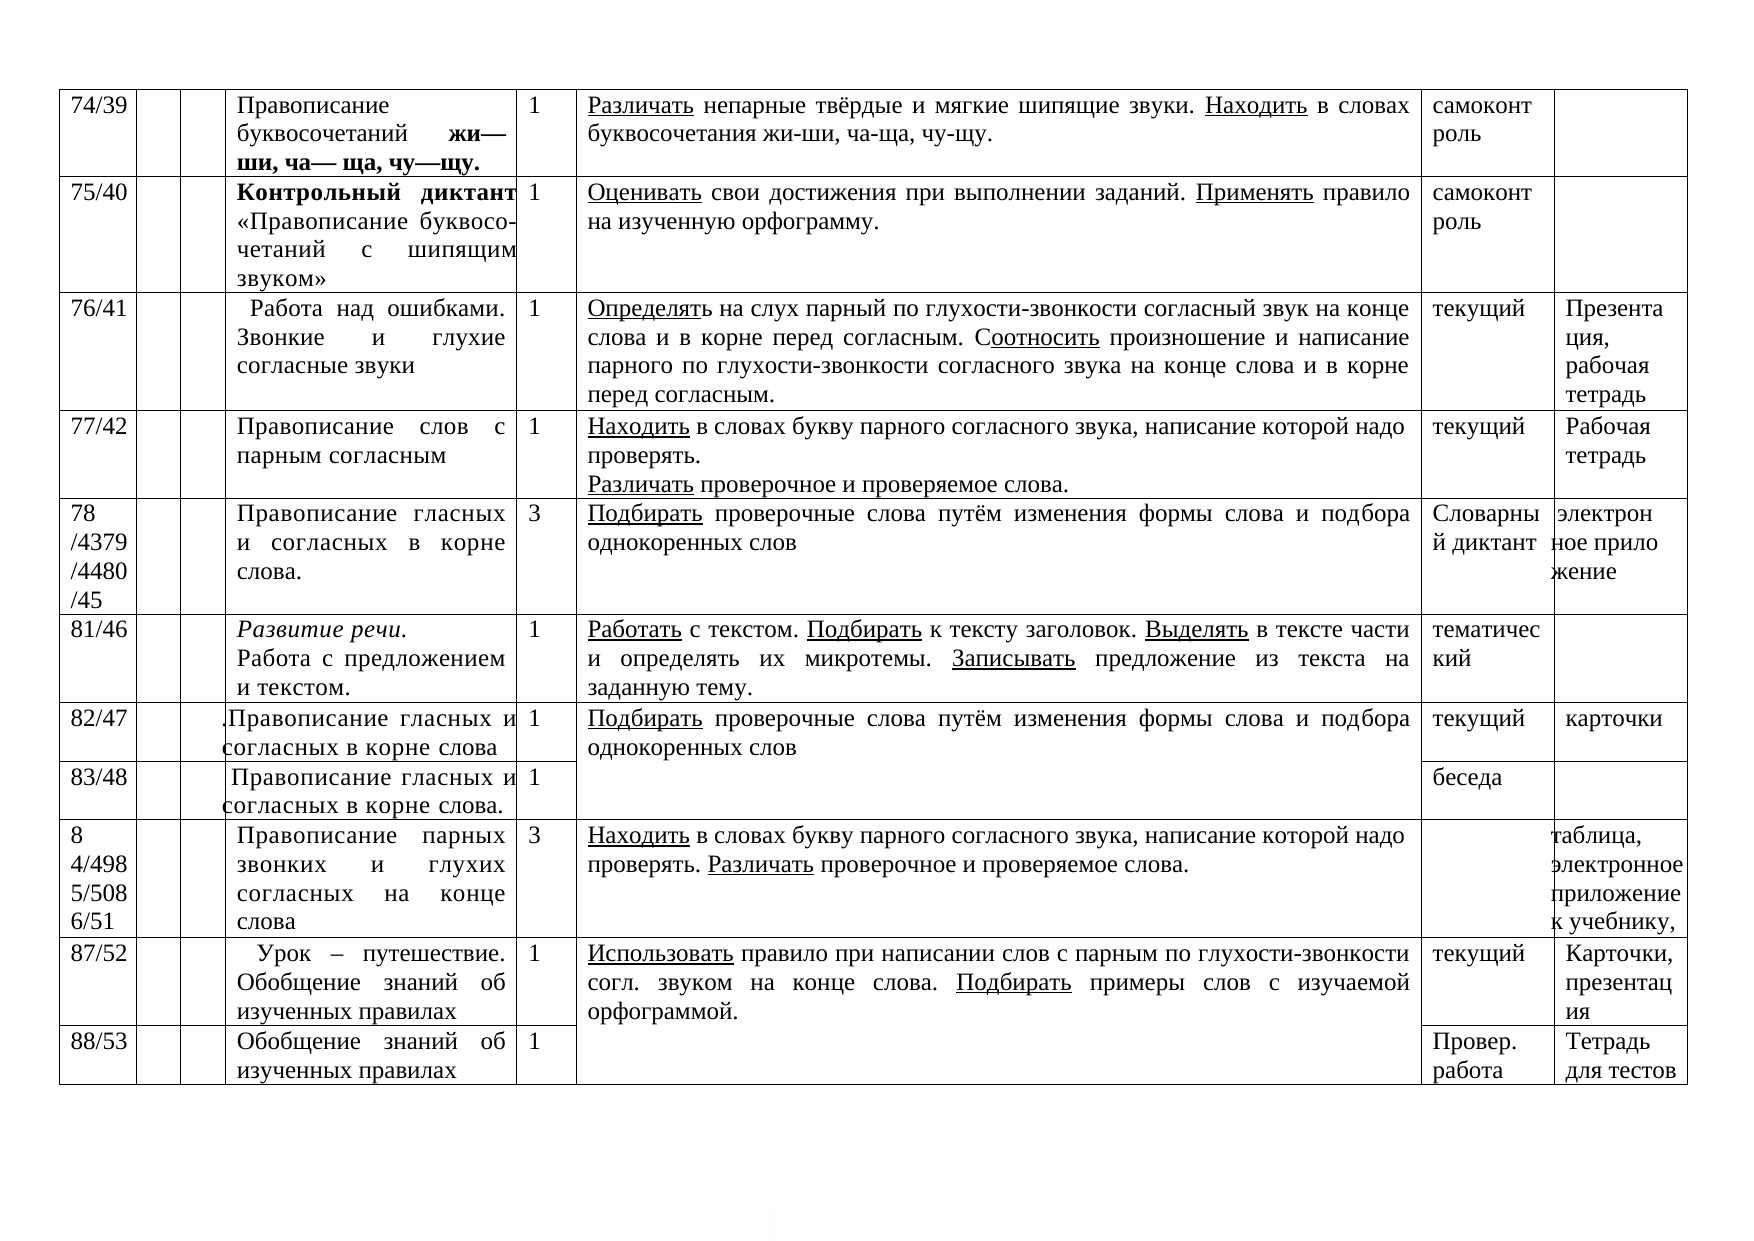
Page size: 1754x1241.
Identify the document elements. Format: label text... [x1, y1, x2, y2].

table_cell Словарный диктант [1422, 499, 1554, 613]
table_cell Контрольный диктант «Правописание буквосо-четаний с шипящим звуком» [226, 177, 516, 292]
table_cell Подбирать проверочные слова путём изменения формы слова и подбора однокоренных слов [577, 499, 1421, 613]
table_cell [137, 1026, 180, 1083]
table_cell [181, 411, 225, 497]
table_cell текущий [1422, 411, 1554, 497]
table_cell [1555, 762, 1687, 819]
table_cell Оценивать свои достижения при выполнении заданий. Применять правило на изученную орфограмму. [577, 177, 1421, 292]
table_cell Находить в словах букву парного согласного звука, написание которой надо проверять. Различать проверочное и проверяемое слова. [577, 411, 1421, 497]
table_cell [137, 499, 180, 613]
table_cell [181, 938, 225, 1025]
table_cell [1422, 820, 1554, 937]
table_cell беседа [1422, 762, 1554, 819]
table_cell Подбирать проверочные слова путём изменения формы слова и подбора однокоренных слов [577, 703, 1421, 819]
table_cell [137, 615, 180, 702]
table_cell Правописание гласных и согласных в корне слова. [226, 762, 516, 819]
table_cell 1 [517, 938, 576, 1025]
table_cell [181, 762, 225, 819]
table_cell [137, 411, 180, 497]
table_cell 77/42 [60, 411, 136, 497]
table_cell Правописание парных звонких и глухих согласных на конце слова [226, 820, 516, 937]
table_cell 82/47 [60, 703, 136, 761]
table_cell 83/48 [60, 762, 136, 819]
table_cell [181, 820, 225, 937]
table_cell [137, 762, 180, 819]
table_cell 1 [517, 90, 576, 176]
table_cell Тетрадь для тестов [1555, 1026, 1687, 1083]
table_cell Презентация, рабочая тетрадь [1555, 293, 1687, 410]
table_cell 3 [517, 499, 576, 613]
table_cell самоконтроль [1422, 90, 1554, 176]
table_cell [181, 177, 225, 292]
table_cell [577, 90, 1421, 176]
table_cell Рабочая тетрадь [1555, 411, 1687, 497]
table_cell [1555, 615, 1687, 702]
table_cell [137, 90, 180, 176]
table_cell 1 [517, 293, 576, 410]
table_cell [1555, 177, 1687, 292]
table_cell [137, 293, 180, 410]
table_cell тематический [1422, 615, 1554, 702]
table_cell текущий [1422, 938, 1554, 1025]
table_cell 84/4985/5086/51 [60, 820, 136, 937]
table_cell [137, 938, 180, 1025]
table_cell [181, 293, 225, 410]
table_cell 1 [517, 703, 576, 761]
table_cell [181, 90, 225, 176]
table_cell [137, 703, 180, 761]
table_cell текущий [1422, 293, 1554, 410]
table_cell [1555, 90, 1687, 176]
table_cell [181, 703, 225, 761]
table_cell 1 [517, 177, 576, 292]
table_cell Провер. работа [1422, 1026, 1554, 1083]
table_cell Находить в словах букву парного согласного звука, написание которой надо проверять. Различать проверочное и проверяемое слова. [577, 820, 1421, 937]
table_cell 78/4379/4480/45 [60, 499, 136, 613]
table_cell Карточки, презентация [1555, 938, 1687, 1025]
table_cell [137, 820, 180, 937]
table_cell .Правописание гласных и согласных в корне слова [226, 703, 516, 761]
table_cell Работать с текстом. Подбирать к тексту заголовок. Выделять в тексте части и определять их микротемы. Записывать предложение из текста на заданную тему. [577, 615, 1421, 702]
table_cell [137, 177, 180, 292]
table_cell 74/39 [60, 90, 136, 176]
table_cell 76/41 [60, 293, 136, 410]
table_cell электрон ное прило жение [1555, 499, 1687, 613]
table_cell Определять на слух парный по глухости-звонкости согласный звук на конце слова и в корне перед согласным. Соотносить произношение и написание парного по глухости-звонкости согласного звука на конце слова и в корне перед согласным. [577, 293, 1421, 410]
table_cell 1 [517, 615, 576, 702]
table_cell 88/53 [60, 1026, 136, 1083]
table_cell текущий [1422, 703, 1554, 761]
table_cell карточки [1555, 703, 1687, 761]
table_cell Развитие речи. Работа с предложением и текстом. [226, 615, 516, 702]
table_cell Обобщение знаний об изученных правилах [226, 1026, 516, 1083]
table_cell Работа над ошибками. Звонкие и глухие согласные звуки [226, 293, 516, 410]
table_cell 81/46 [60, 615, 136, 702]
table_cell 87/52 [60, 938, 136, 1025]
table_cell [181, 1026, 225, 1083]
table_cell 1 [517, 762, 576, 819]
table_cell 1 [517, 1026, 576, 1083]
table_cell 1 [517, 411, 576, 497]
table_cell самоконтроль [1422, 177, 1554, 292]
table_cell [181, 499, 225, 613]
table_cell Правописание слов с парным согласным [226, 411, 516, 497]
table_cell таблица, электронное приложение к учебнику, [1555, 820, 1687, 937]
table_cell Правописание гласных и согласных в корне слова. [226, 499, 516, 613]
table_cell Правописание буквосочетаний жи—ши, ча— ща, чу—щу. [226, 90, 516, 176]
table_cell [181, 615, 225, 702]
table_cell Использовать правило при написании слов с парным по глухости-звонкости согл. звуком на конце слова. Подбирать примеры слов с изучаемой орфограммой. [577, 938, 1421, 1083]
table_cell Урок – путешествие. Обобщение знаний об изученных правилах [226, 938, 516, 1025]
table_cell 3 [517, 820, 576, 937]
table_cell 75/40 [60, 177, 136, 292]
